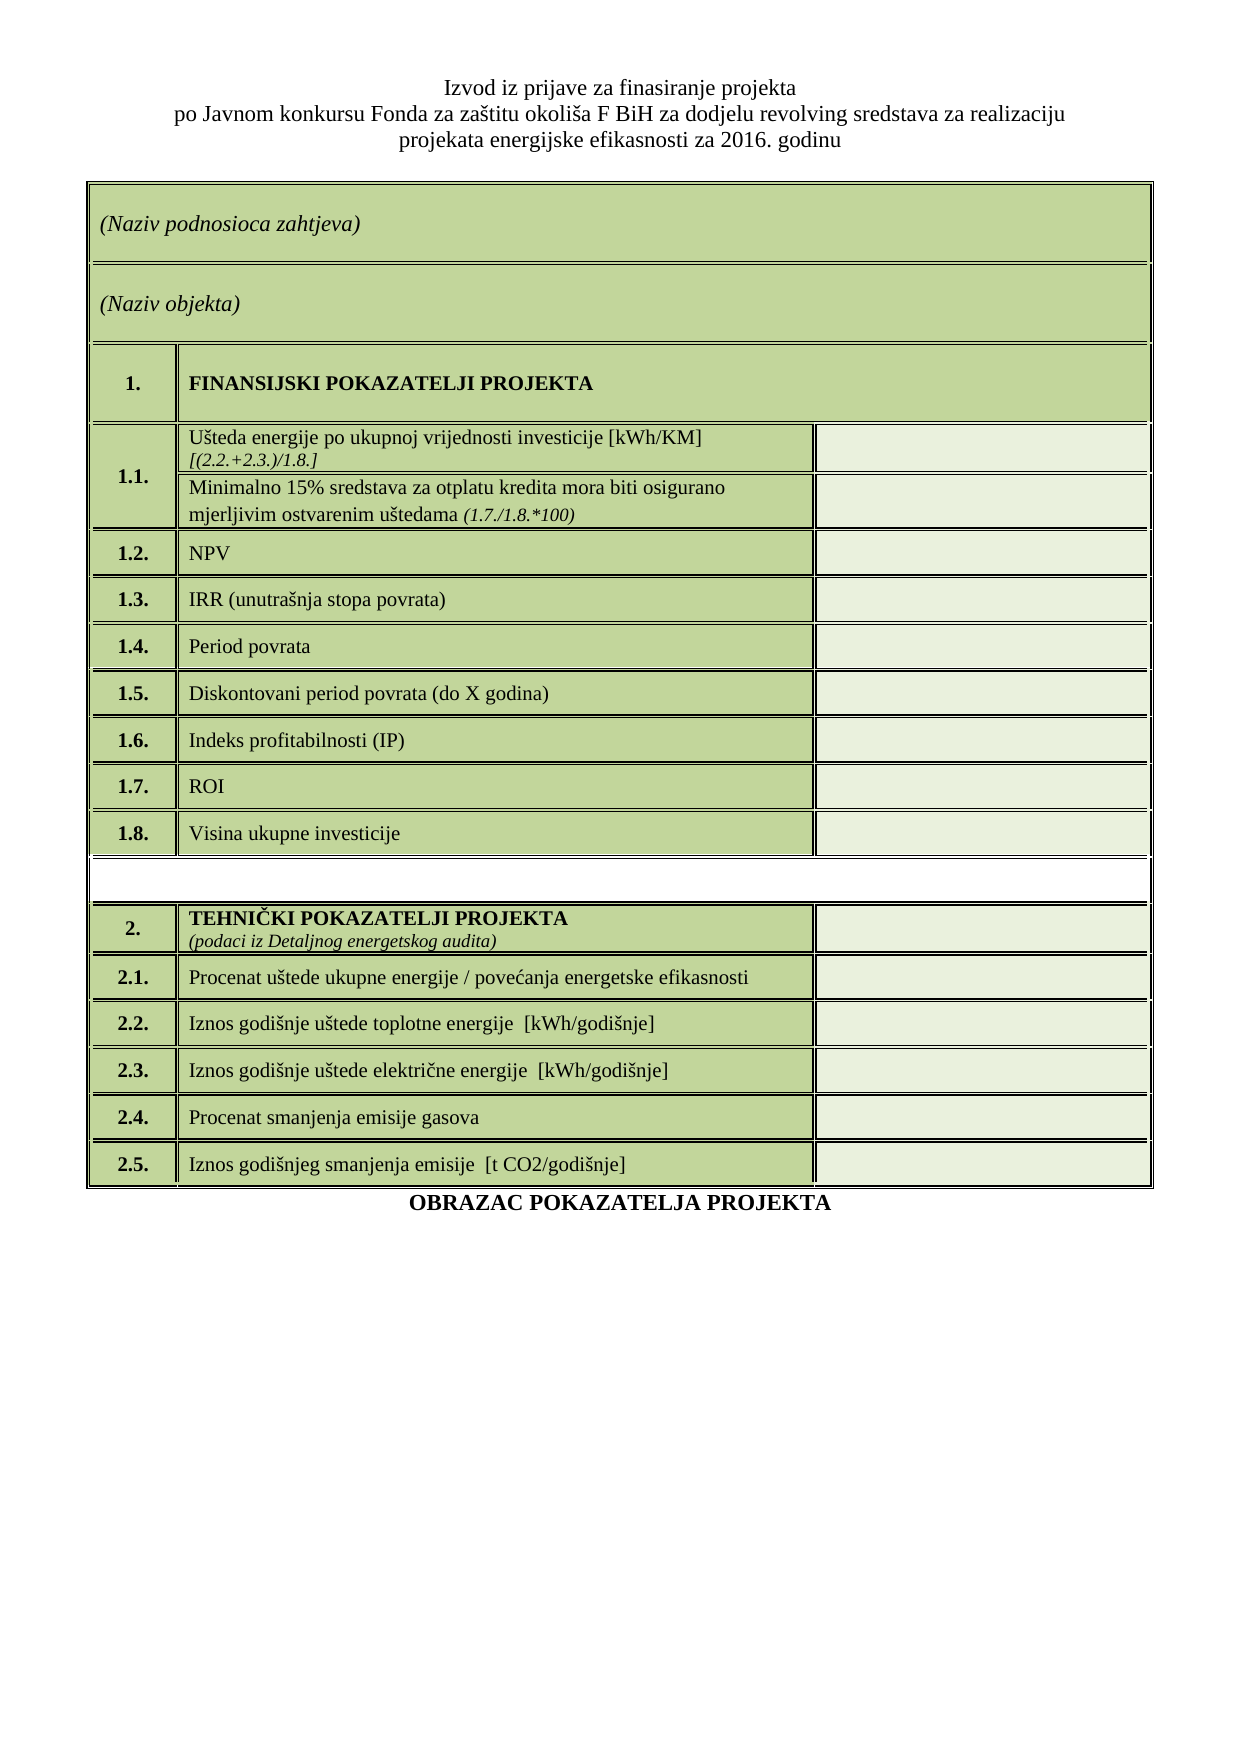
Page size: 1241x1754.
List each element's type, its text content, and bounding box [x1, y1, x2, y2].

table_cell [814, 714, 1152, 761]
table_cell IRR (unutrašnja stopa povrata) [179, 578, 812, 621]
table_cell [814, 901, 1152, 951]
table_cell [814, 621, 1152, 667]
table_cell 2.1. [88, 951, 177, 998]
table_cell [814, 421, 1152, 471]
table_cell 1.3. [90, 574, 176, 621]
text OBRAZAC POKAZATELJA PROJEKTA [148, 1189, 1093, 1216]
table_cell Visina ukupne investicije [179, 812, 812, 854]
table_cell 1.7. [90, 761, 176, 808]
table_cell 1.4. [88, 621, 177, 667]
table_cell Iznos godišnje uštede toplotne energije [kWh/godišnje] [179, 1002, 812, 1045]
table_cell 2. [88, 901, 177, 951]
table_cell [814, 1091, 1152, 1138]
table_cell Period povrata [179, 625, 812, 667]
table_cell 2.5. [88, 1138, 177, 1185]
table_cell Procenat smanjenja emisije gasova [179, 1096, 812, 1138]
table_cell Diskontovani period povrata (do X godina) [179, 672, 812, 714]
table_cell 1.5. [88, 668, 177, 714]
table_cell 1.8. [88, 808, 177, 854]
table_cell TEHNIČKI POKAZATELJI PROJEKTA (podaci iz Detaljnog energetskog audita) [179, 906, 812, 951]
table_cell 1. [88, 341, 177, 421]
table_cell [814, 668, 1152, 714]
table_cell [817, 998, 1152, 1045]
table_cell [814, 471, 1152, 527]
table_cell ROI [179, 765, 812, 808]
table_cell 2.2. [88, 998, 176, 1045]
table_cell (Naziv objekta) [88, 261, 1152, 341]
table_cell [817, 574, 1151, 621]
table_cell NPV [179, 531, 812, 574]
table_cell [814, 951, 1152, 998]
table_cell Procenat uštede ukupne energije / povećanja energetske efikasnosti [179, 956, 812, 998]
table_header (Naziv podnosioca zahtjeva) [90, 185, 1150, 261]
table_cell Ušteda energije po ukupnoj vrijednosti investicije [kWh/KM] [(2.2.+2.3.)/1.8.] [179, 425, 812, 471]
table_cell [88, 855, 1152, 901]
table_cell 1.6. [88, 714, 177, 761]
table_cell [814, 808, 1152, 854]
table_cell Iznos godišnjeg smanjenja emisije [t CO2/godišnje] [177, 1142, 814, 1185]
table_cell Minimalno 15% sredstava za otplatu kredita mora biti osigurano mjerljivim ostvarenim uštedama (1.7./1.8.*100) [179, 475, 812, 527]
table_cell Indeks profitabilnosti (IP) [179, 718, 812, 761]
table_cell 2.3. [88, 1045, 177, 1091]
table_cell [814, 1138, 1152, 1185]
table_cell 1.1. [88, 421, 177, 527]
table_cell FINANSIJSKI POKAZATELJI PROJEKTA [177, 341, 1152, 421]
table_cell 1.2. [88, 527, 177, 574]
table_cell [817, 761, 1151, 808]
table_cell [814, 1045, 1152, 1091]
table_cell [814, 527, 1152, 574]
table_cell 2.4. [88, 1091, 177, 1138]
table_cell Iznos godišnje uštede električne energije [kWh/godišnje] [179, 1049, 812, 1091]
